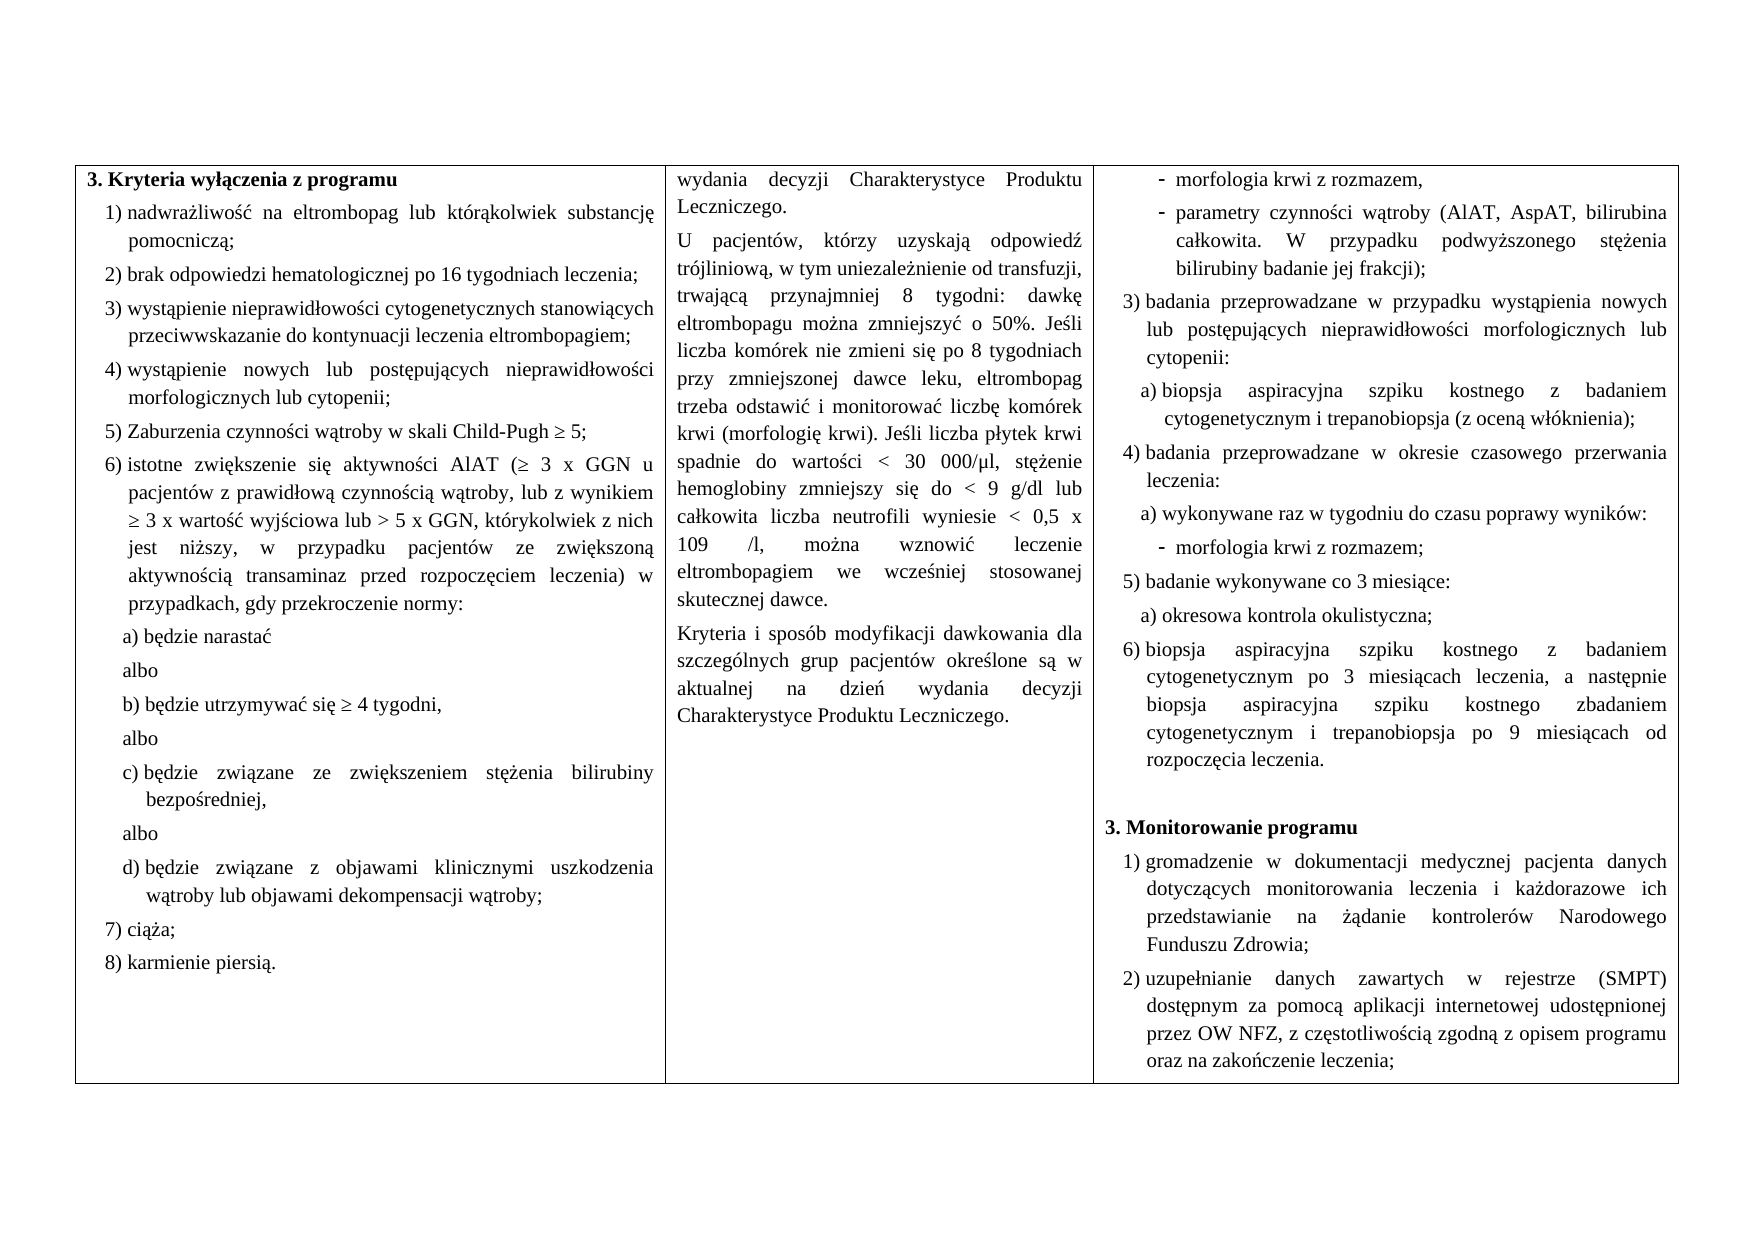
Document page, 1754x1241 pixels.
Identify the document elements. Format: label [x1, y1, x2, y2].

table_cell [76, 166, 665, 1082]
table_cell [666, 166, 1093, 1082]
table_cell [1094, 166, 1678, 1082]
